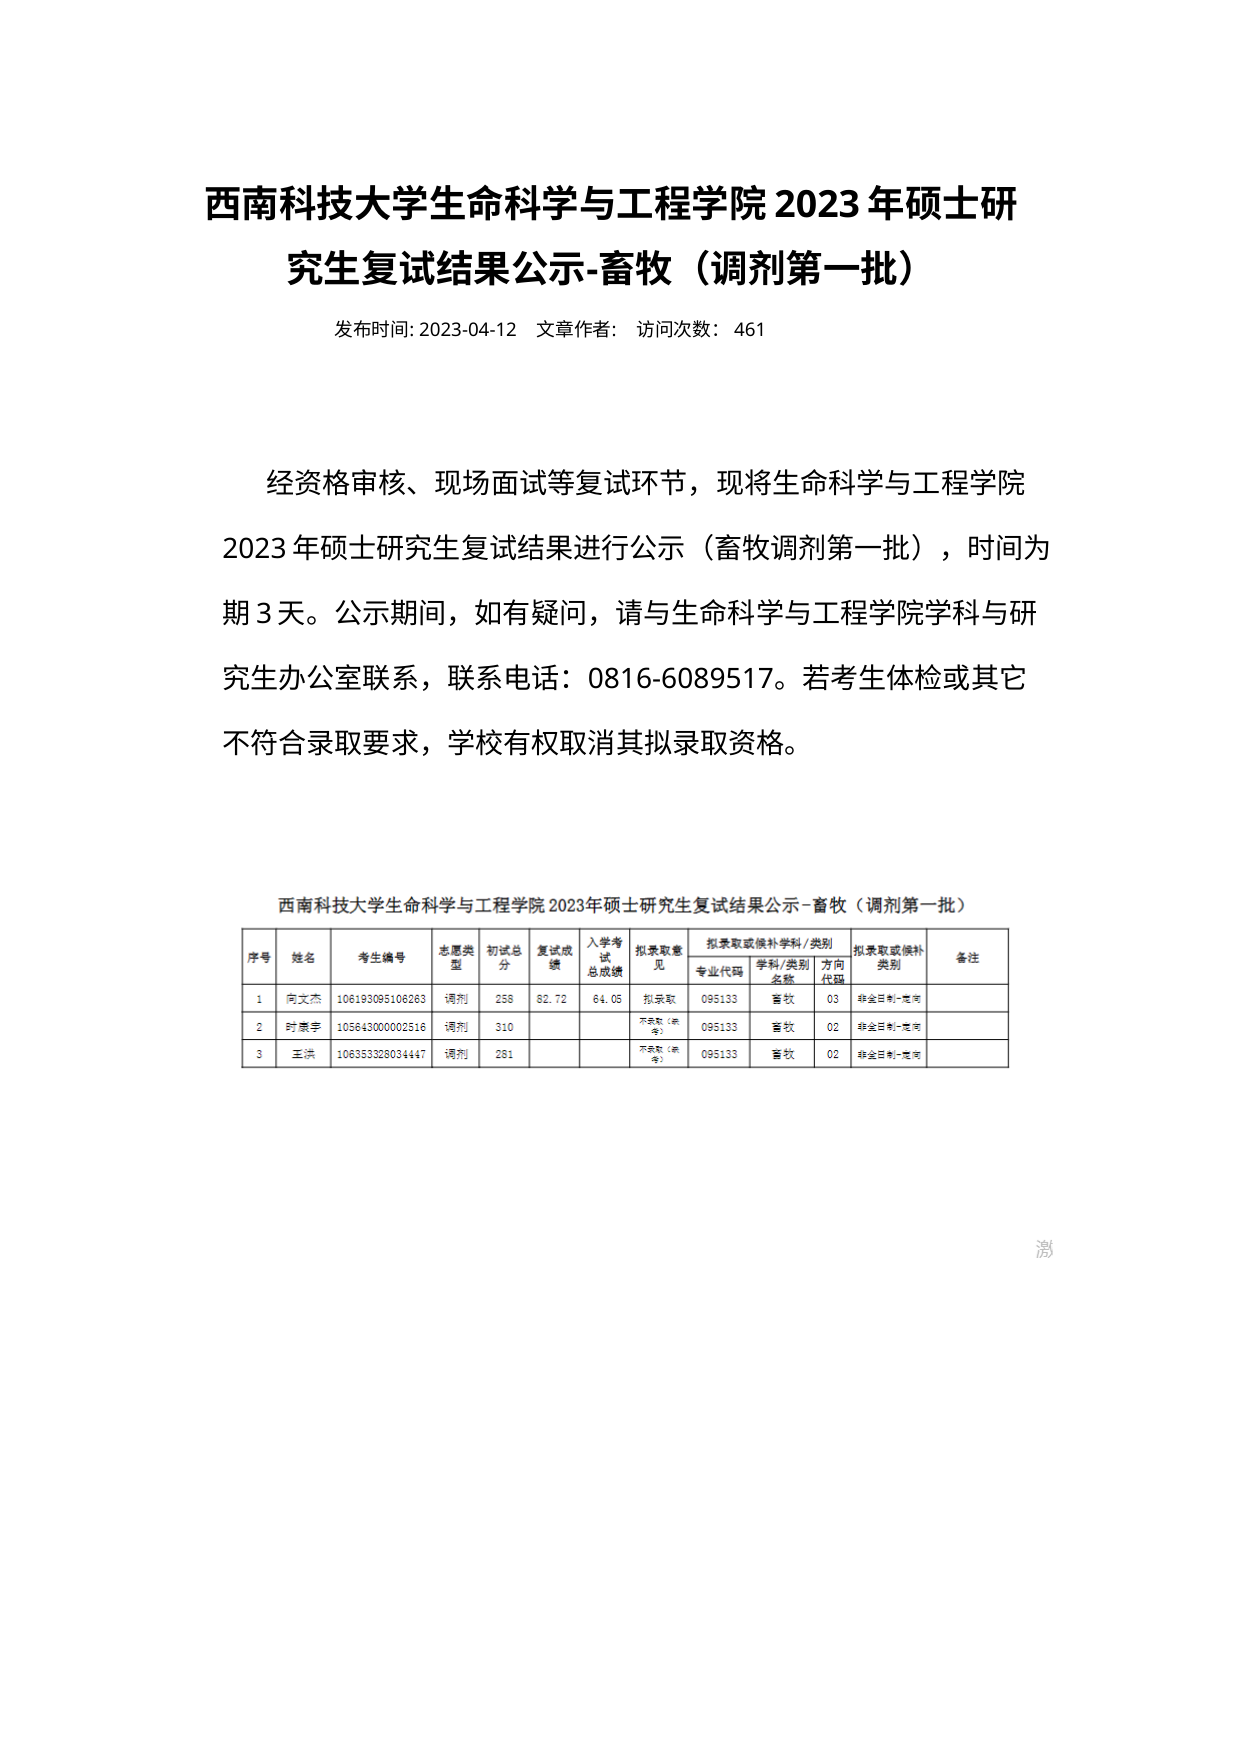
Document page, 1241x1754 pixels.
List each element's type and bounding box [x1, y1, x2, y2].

picture [187, 806, 1053, 1259]
table_header [188, 162, 1053, 449]
table_cell [188, 449, 1053, 806]
